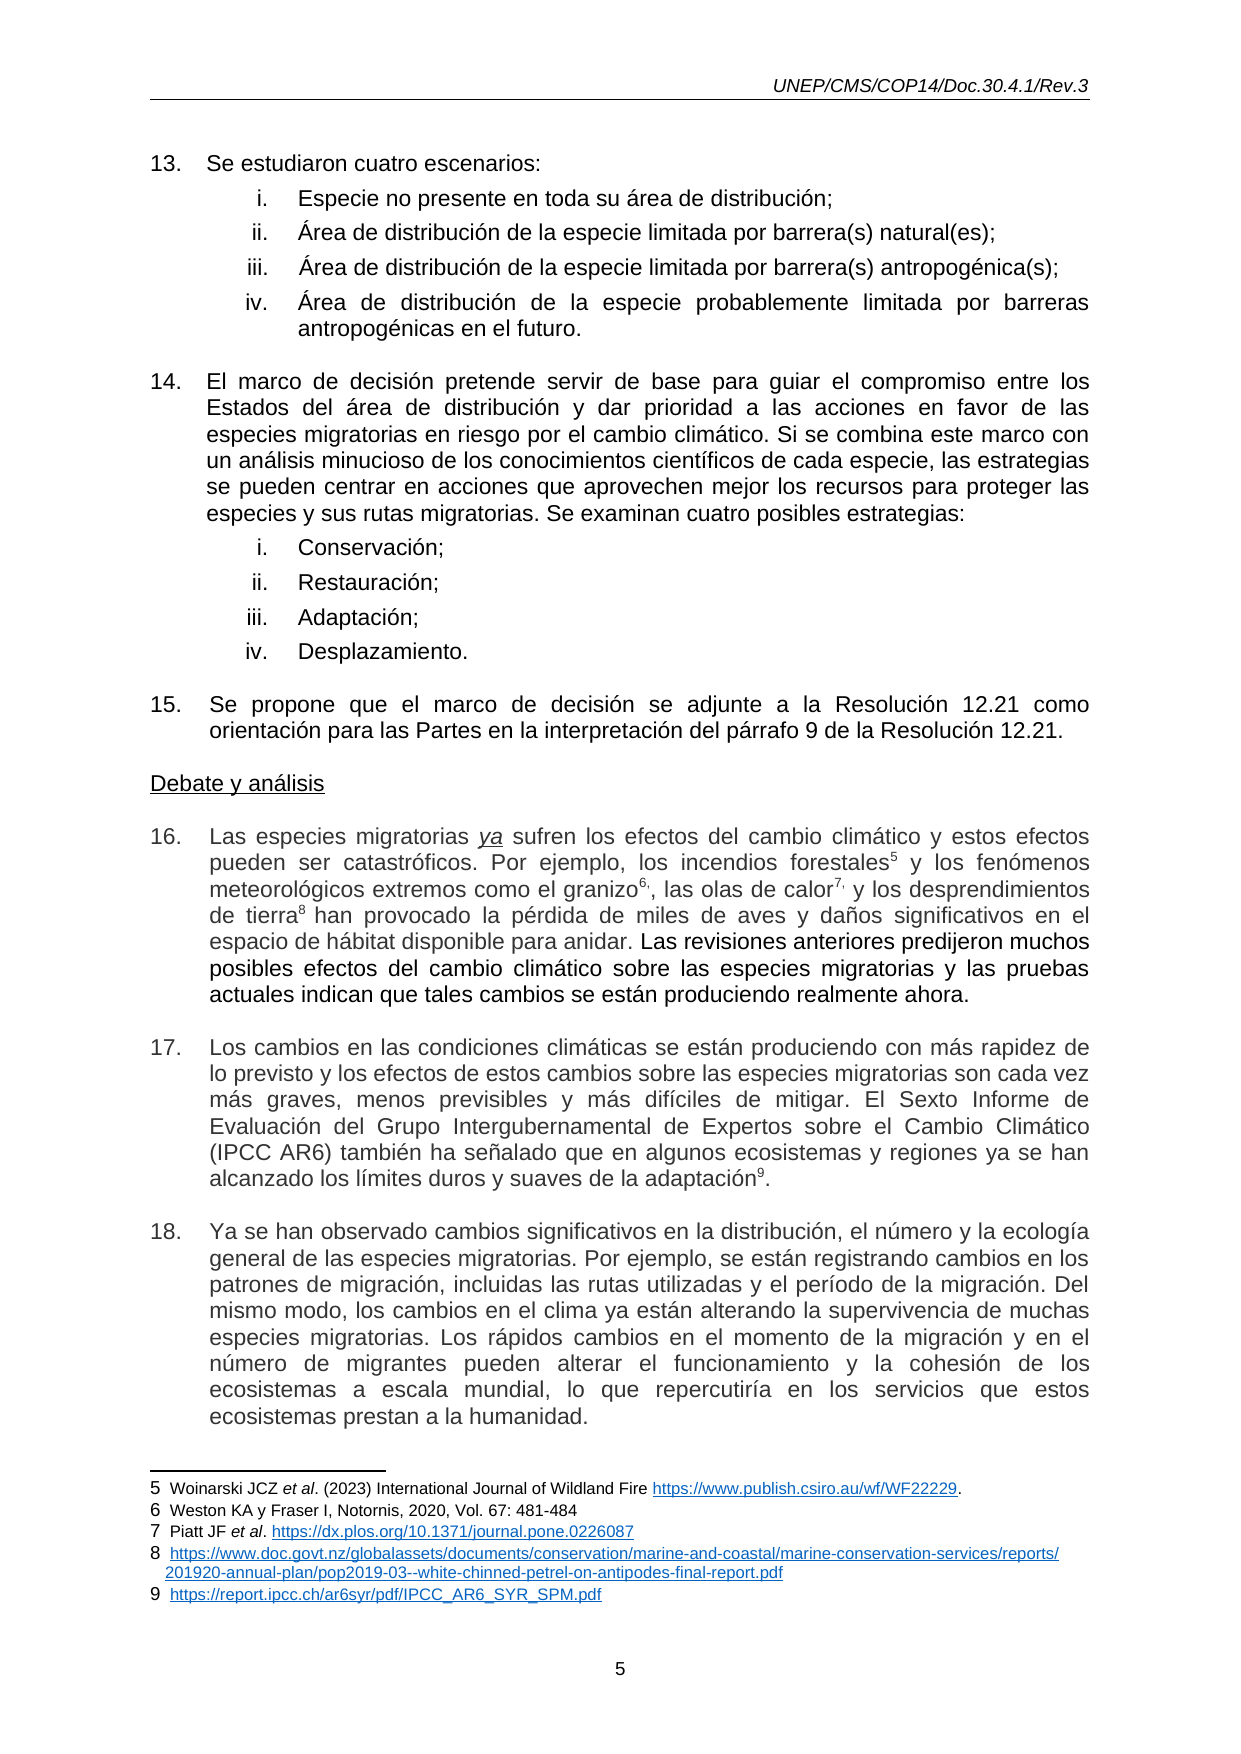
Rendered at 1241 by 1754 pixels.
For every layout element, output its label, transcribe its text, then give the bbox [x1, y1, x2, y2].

list Área de distribución de la especie limitada por barrera(s) antropogénica(s); [268, 254, 1090, 280]
text Debate y análisis [150, 770, 1090, 796]
list Ya se han observado cambios significativos en la distribución, el número y la ecología general de las especies migratorias. Por ejemplo, se están registrando cambios en los patrones de migración, incluidas las rutas utilizadas y el período de la migración. Del mismo modo, los cambios en el clima ya están alterando la supervivencia de muchas especies migratorias. Los rápidos cambios en el momento de la migración y en el número de migrantes pueden alterar el funcionamiento y la cohesión de los ecosistemas a escala mundial, lo que repercutiría en los servicios que estos ecosistemas prestan a la humanidad. [150, 1218, 1090, 1429]
list Restauración; [268, 569, 1090, 595]
list Desplazamiento. [268, 638, 1090, 665]
list Área de distribución de la especie limitada por barrera(s) natural(es); [268, 219, 1090, 246]
list Las especies migratorias ya sufren los efectos del cambio climático y estos efectos pueden ser catastróficos. Por ejemplo, los incendios forestales y los fenómenos meteorológicos extremos como el granizo,, las olas de calor, y los desprendimientos de tierra han provocado la pérdida de miles de aves y daños significativos en el espacio de hábitat disponible para anidar. Las revisiones anteriores predijeron muchos posibles efectos del cambio climático sobre las especies migratorias y las pruebas actuales indican que tales cambios se están produciendo realmente ahora. [150, 823, 1090, 1007]
list El marco de decisión pretende servir de base para guiar el compromiso entre los Estados del área de distribución y dar prioridad a las acciones en favor de las especies migratorias en riesgo por el cambio climático. Si se combina este marco con un análisis minucioso de los conocimientos científicos de cada especie, las estrategias se pueden centrar en acciones que aprovechen mejor los recursos para proteger las especies y sus rutas migratorias. Se examinan cuatro posibles estrategias: [150, 368, 1090, 526]
list Se propone que el marco de decisión se adjunte a la Resolución 12.21 como orientación para las Partes en la interpretación del párrafo 9 de la Resolución 12.21. [150, 691, 1090, 744]
list Adaptación; [268, 604, 1090, 630]
list Conservación; [268, 534, 1090, 561]
list Área de distribución de la especie probablemente limitada por barreras antropogénicas en el futuro. [268, 289, 1090, 341]
list Especie no presente en toda su área de distribución; [268, 185, 1090, 211]
list Se estudiaron cuatro escenarios: [150, 150, 1090, 176]
list Los cambios en las condiciones climáticas se están produciendo con más rapidez de lo previsto y los efectos de estos cambios sobre las especies migratorias son cada vez más graves, menos previsibles y más difíciles de mitigar. El Sexto Informe de Evaluación del Grupo Intergubernamental de Expertos sobre el Cambio Climático (IPCC AR6) también ha señalado que en algunos ecosistemas y regiones ya se han alcanzado los límites duros y suaves de la adaptación. [150, 1034, 1090, 1192]
